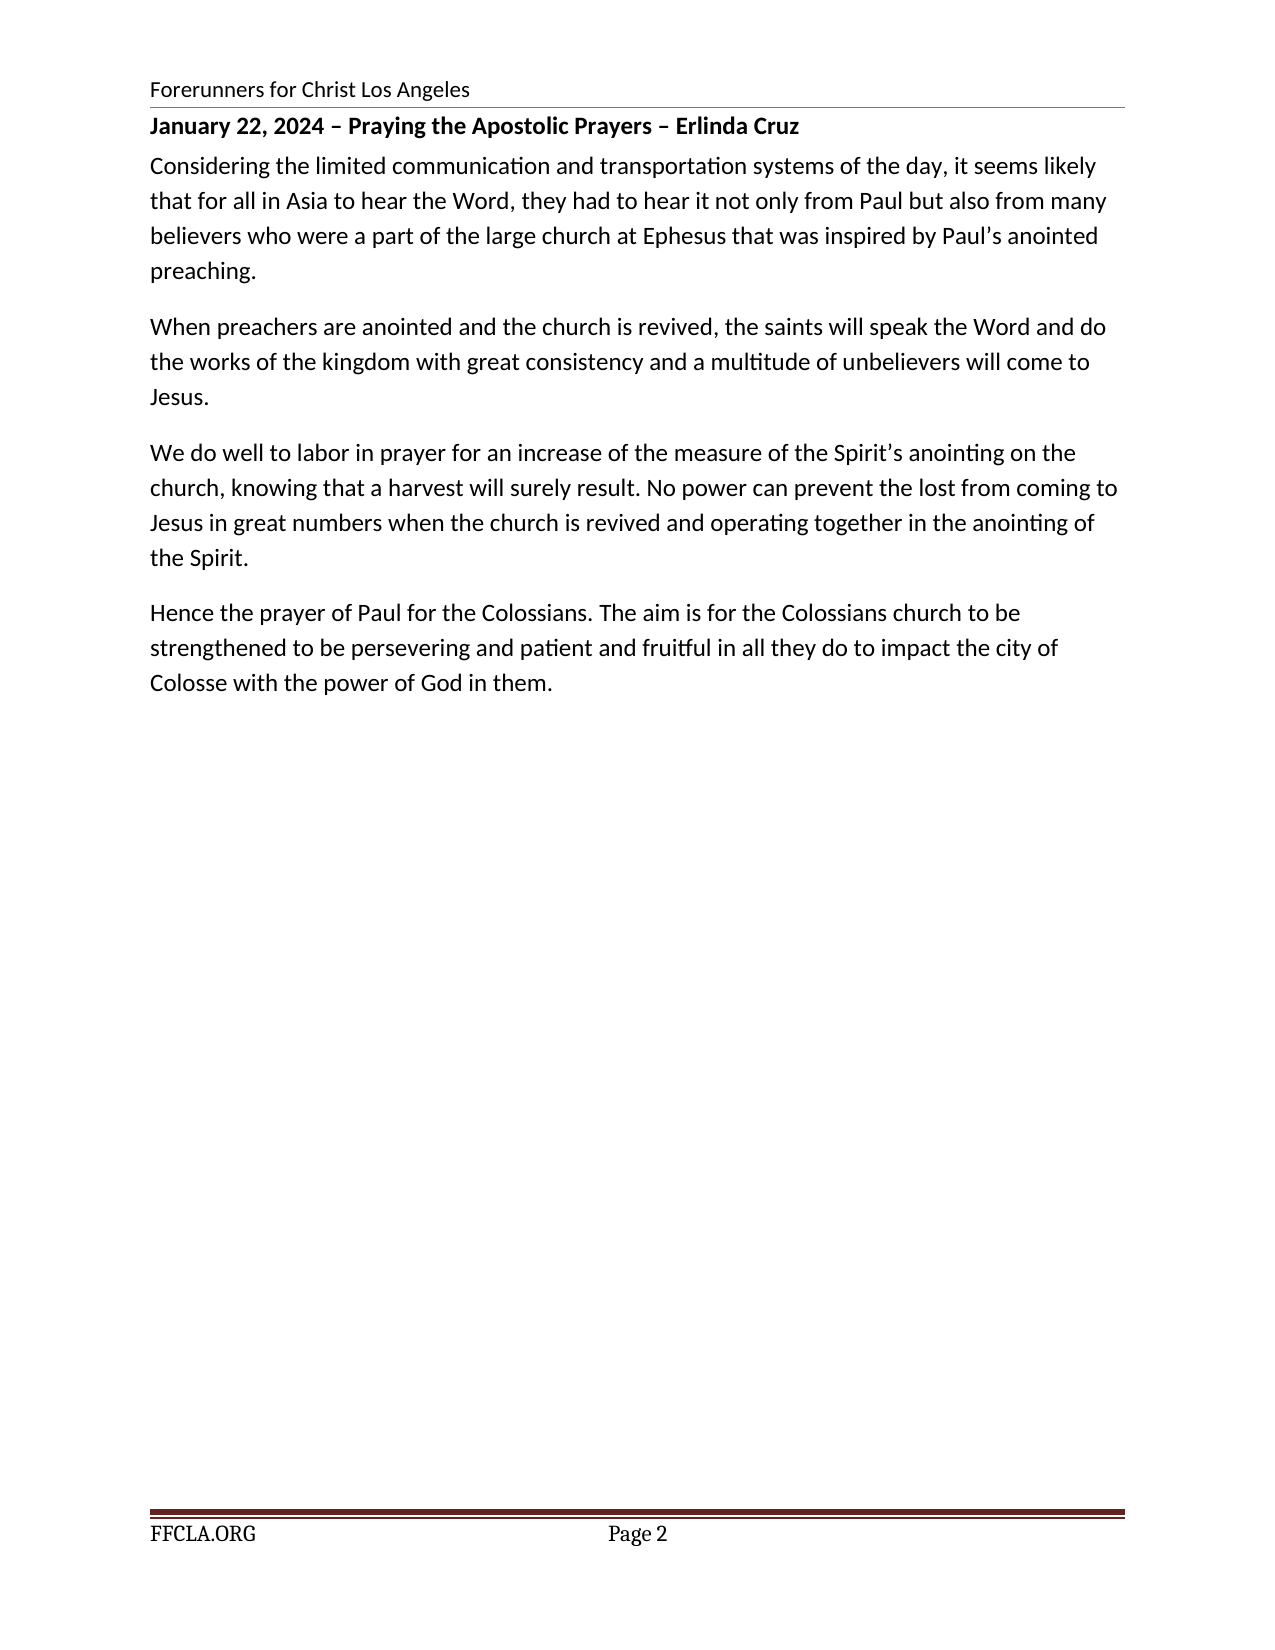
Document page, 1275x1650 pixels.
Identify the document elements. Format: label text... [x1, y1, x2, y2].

text Considering the limited communication and transportation systems of the day, it seems likely that for all in Asia to hear the Word, they had to hear it not only from Paul but also from many believers who were a part of the large church at Ephesus that was inspired by Paul’s anointed preaching. [150, 150, 1125, 286]
text When preachers are anointed and the church is revived, the saints will speak the Word and do the works of the kingdom with great consistency and a multitude of unbelievers will come to Jesus. [150, 311, 1125, 411]
text We do well to labor in prayer for an increase of the measure of the Spirit’s anointing on the church, knowing that a harvest will surely result. No power can prevent the lost from coming to Jesus in great numbers when the church is revived and operating together in the anointing of the Spirit. [150, 437, 1125, 572]
text Hence the prayer of Paul for the Colossians. The aim is for the Colossians church to be strengthened to be persevering and patient and fruitful in all they do to impact the city of Colosse with the power of God in them. [150, 597, 1125, 698]
